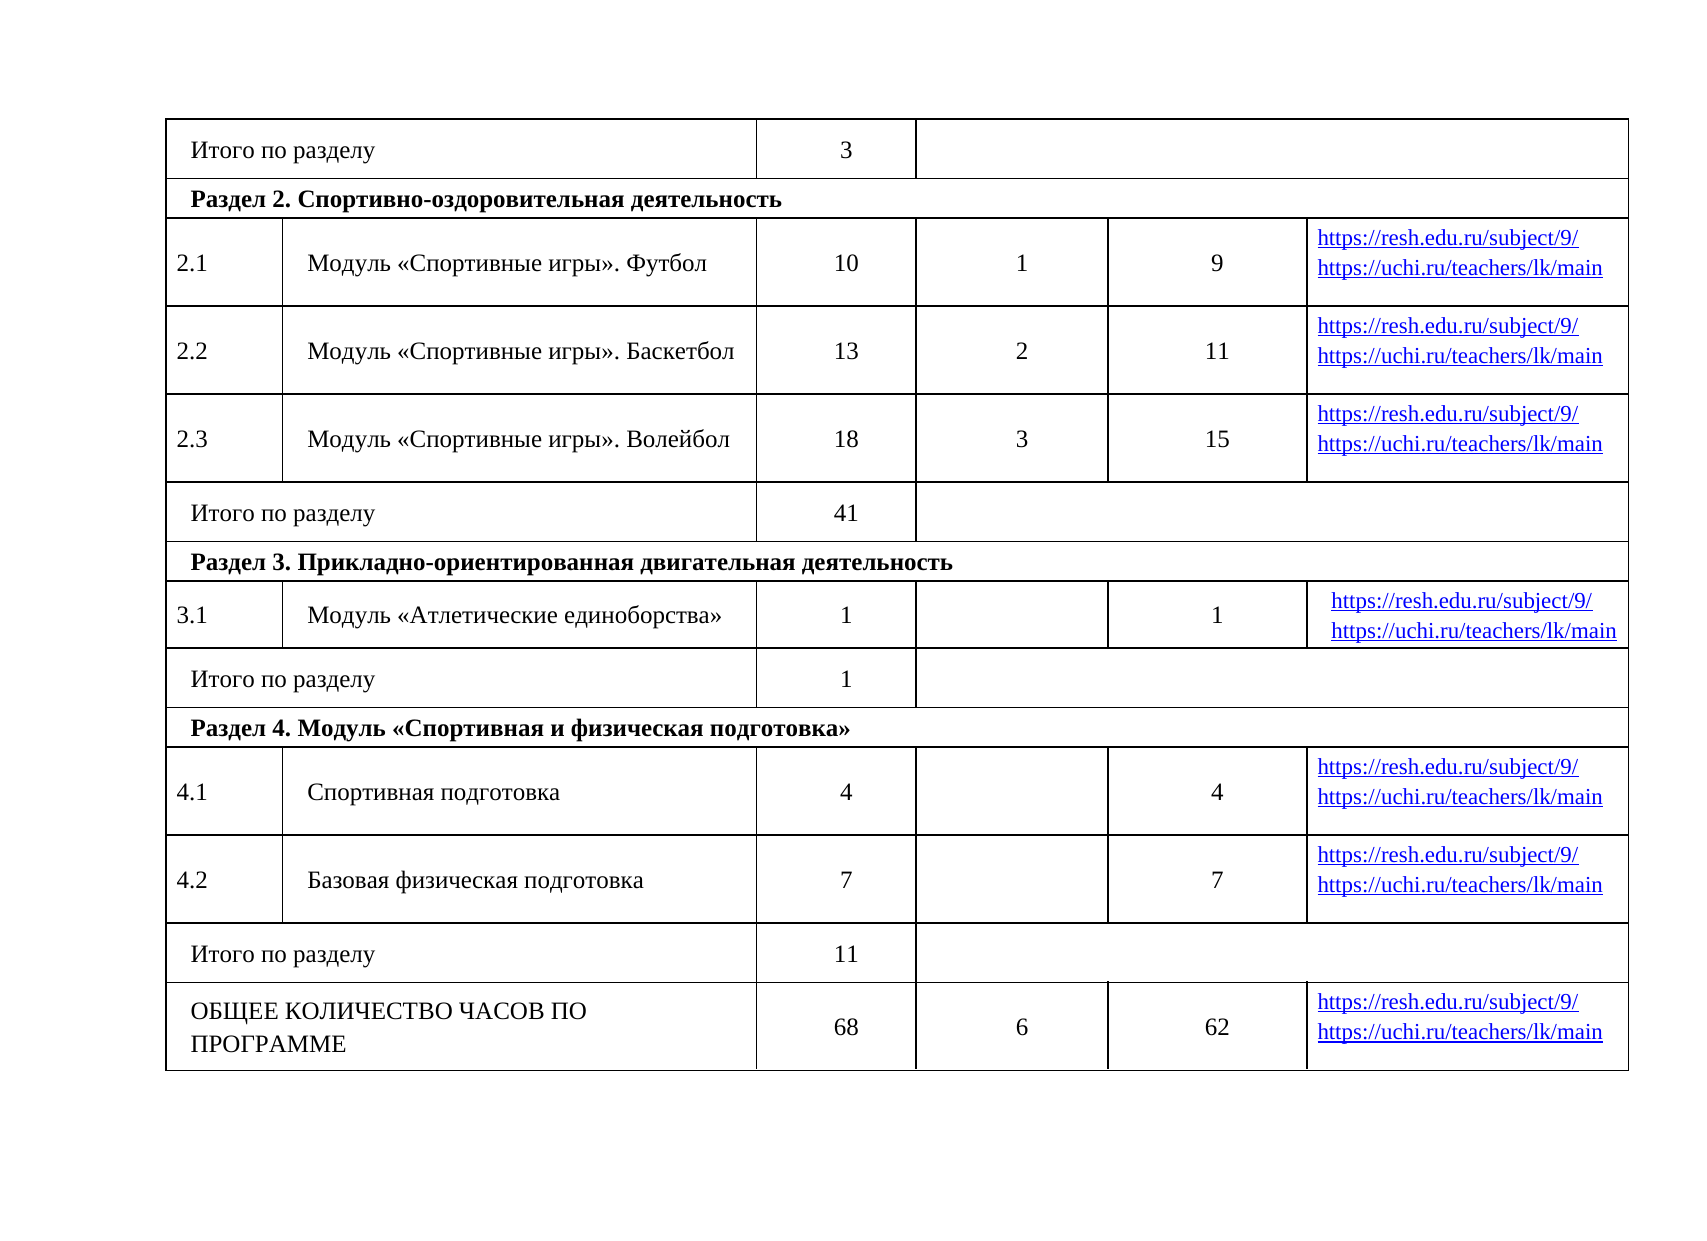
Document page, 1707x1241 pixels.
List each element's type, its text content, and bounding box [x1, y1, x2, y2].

table_cell 2.3 [167, 395, 282, 481]
table_cell [917, 836, 1107, 922]
table_cell Модуль «Спортивные игры». Футбол [283, 219, 756, 305]
table_cell Итого по разделу [167, 924, 756, 981]
table_cell https://resh.edu.ru/subject/9/ https://uchi.ru/teachers/lk/main [1308, 748, 1628, 834]
table_cell 41 [757, 483, 915, 541]
table_cell https://resh.edu.ru/subject/9/ https://uchi.ru/teachers/lk/main [1308, 582, 1628, 647]
table_cell [917, 582, 1107, 647]
table_cell [917, 483, 1628, 541]
table_cell ОБЩЕЕ КОЛИЧЕСТВО ЧАСОВ ПО ПРОГРАММЕ [167, 983, 756, 1069]
table_cell 1 [917, 219, 1107, 305]
table_cell https://resh.edu.ru/subject/9/ https://uchi.ru/teachers/lk/main [1308, 307, 1628, 393]
table_cell Модуль «Спортивные игры». Баскетбол [283, 307, 756, 393]
table_cell 13 [757, 307, 915, 393]
table_cell 2.2 [167, 307, 282, 393]
table_cell https://resh.edu.ru/subject/9/ https://uchi.ru/teachers/lk/main [1308, 983, 1628, 1069]
table_cell 1 [757, 582, 915, 647]
table_cell 2.1 [167, 219, 282, 305]
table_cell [1308, 219, 1628, 305]
table_cell Итого по разделу [167, 649, 756, 707]
table_cell Раздел 2. Спортивно-оздоровительная деятельность [167, 179, 1628, 217]
table_cell 2 [917, 307, 1107, 393]
table_cell 9 [1109, 219, 1306, 305]
table_cell 15 [1109, 395, 1306, 481]
table_cell Итого по разделу [167, 483, 756, 541]
table_cell [917, 649, 1628, 707]
table_cell Раздел 3. Прикладно-ориентированная двигательная деятельность [167, 542, 1628, 580]
table_cell 7 [1109, 836, 1306, 922]
table_cell 18 [757, 395, 915, 481]
table_cell 68 [757, 983, 915, 1069]
table_cell 11 [1109, 307, 1306, 393]
table_cell 11 [757, 924, 915, 981]
table_cell 7 [757, 836, 915, 922]
table_cell 3 [757, 120, 915, 178]
table_cell [917, 748, 1107, 834]
table_cell https://resh.edu.ru/subject/9/ https://uchi.ru/teachers/lk/main [1308, 836, 1628, 922]
table_cell 1 [1109, 582, 1306, 647]
table_cell 62 [1109, 983, 1306, 1069]
table_cell [917, 924, 1628, 981]
table_cell 4 [757, 748, 915, 834]
table_cell Раздел 4. Модуль «Спортивная и физическая подготовка» [167, 708, 1628, 746]
table_cell 10 [757, 219, 915, 305]
table_cell Модуль «Атлетические единоборства» [283, 582, 756, 647]
table_cell [917, 120, 1628, 178]
table_cell Спортивная подготовка [283, 748, 756, 834]
table_cell Итого по разделу [167, 120, 756, 178]
table_cell 4 [1109, 748, 1306, 834]
table_cell 4.1 [167, 748, 282, 834]
table_cell Модуль «Спортивные игры». Волейбол [283, 395, 756, 481]
table_cell https://resh.edu.ru/subject/9/ https://uchi.ru/teachers/lk/main [1308, 395, 1628, 481]
table_cell 4.2 [167, 836, 282, 922]
table_cell Базовая физическая подготовка [283, 836, 756, 922]
table_cell 3.1 [167, 582, 282, 647]
table_cell 3 [917, 395, 1107, 481]
table_cell 1 [757, 649, 915, 707]
table_cell 6 [917, 983, 1107, 1069]
